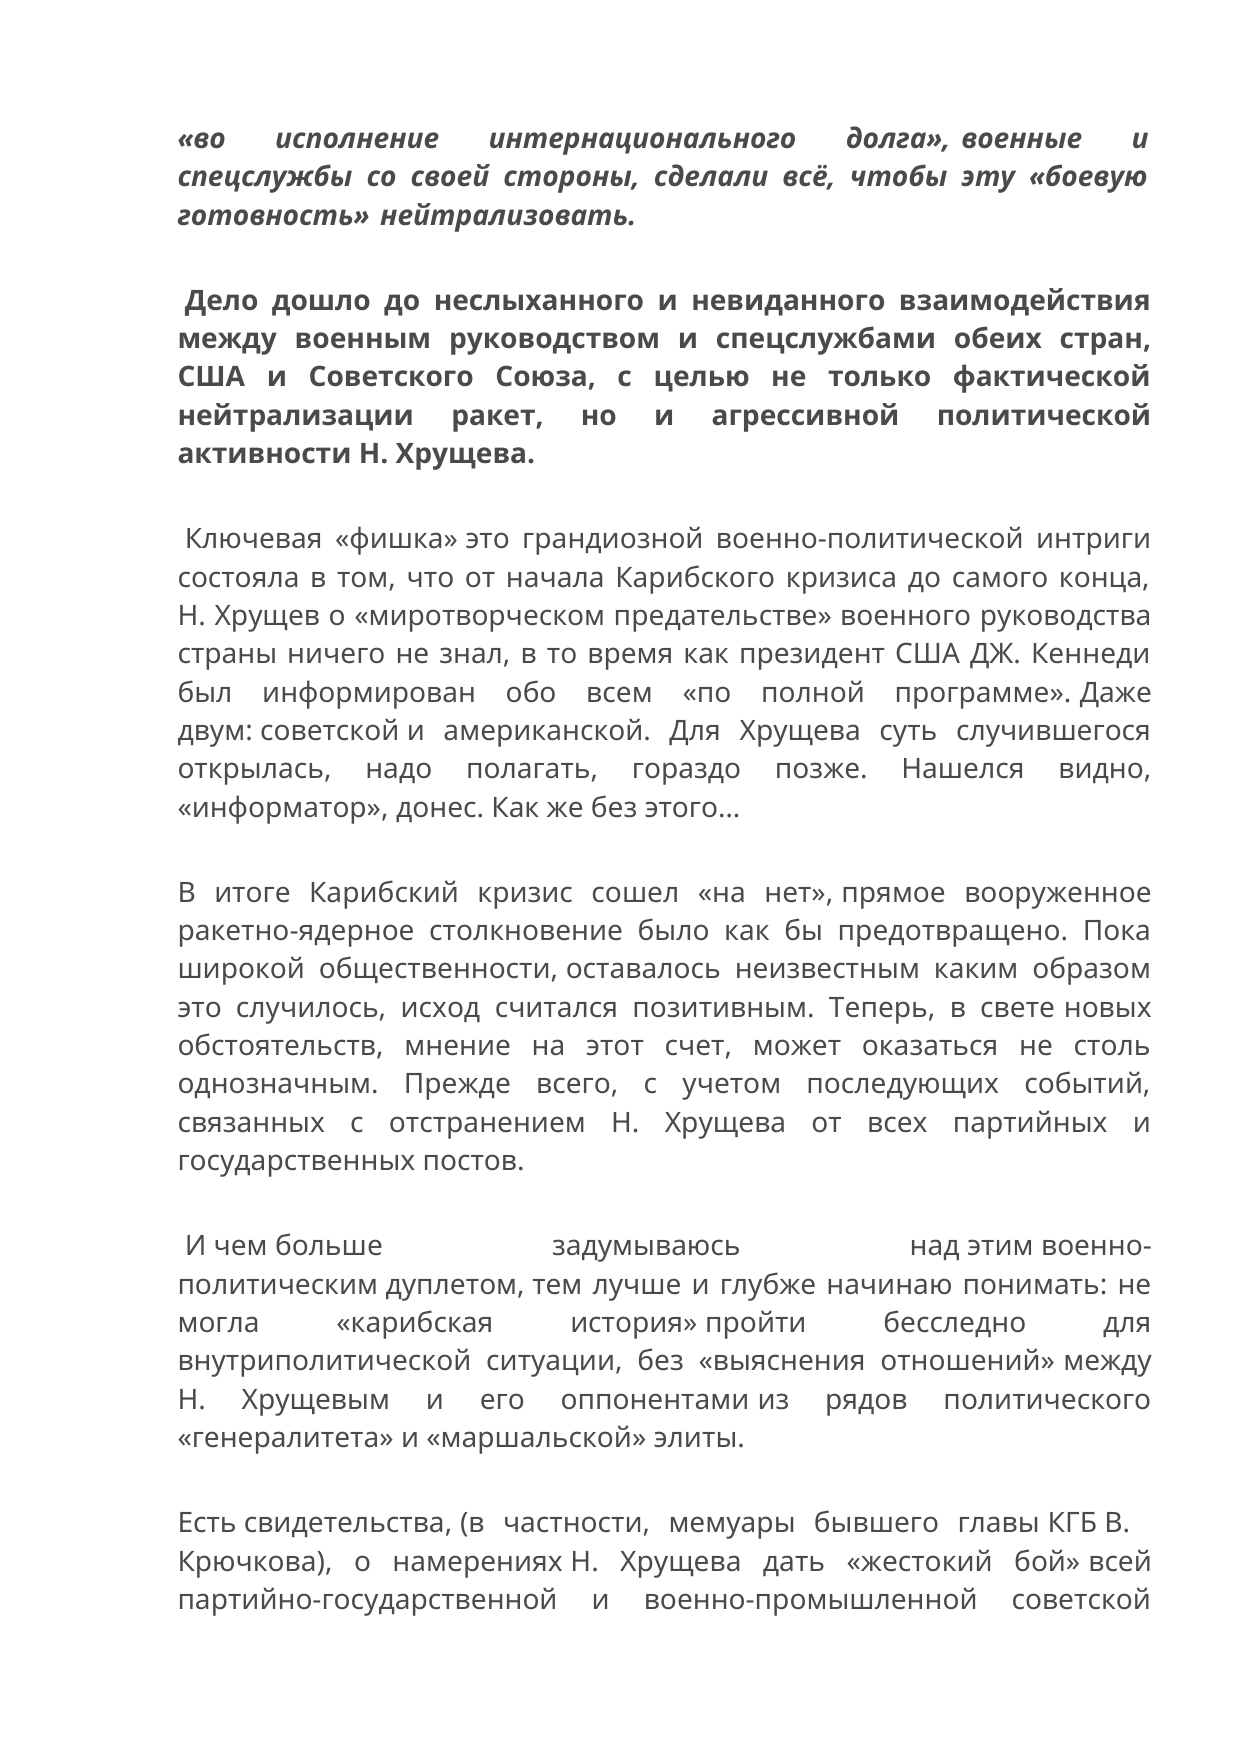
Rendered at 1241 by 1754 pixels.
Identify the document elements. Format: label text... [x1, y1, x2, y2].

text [177, 1502, 1152, 1617]
text И чем больше задумываюсь над этим военно-политическим дуплетом, тем лучше и глубже начинаю понимать: не могла «карибская история» пройти бесследно для внутриполитической ситуации, без «выяснения отношений» между Н. Хрущевым и его оппонентами из рядов политического «генералитета» и «маршальской» элиты. [177, 1226, 1152, 1456]
text Дело дошло до неслыханного и невиданного взаимодействия между военным руководством и спецслужбами обеих стран, США и Советского Союза, с целью не только фактической нейтрализации ракет, но и агрессивной политической активности Н. Хрущева. [177, 280, 1152, 472]
text В итоге Карибский кризис сошел «на нет», прямое вооруженное ракетно-ядерное столкновение было как бы предотвращено. Пока широкой общественности, оставалось неизвестным каким образом это случилось, исход считался позитивным. Теперь, в свете новых обстоятельств, мнение на этот счет, может оказаться не столь однозначным. Прежде всего, с учетом последующих событий, связанных с отстранением Н. Хрущева от всех партийных и государственных постов. [177, 872, 1152, 1179]
text Ключевая «фишка» это грандиозной военно-политической интриги состояла в том, что от начала Карибского кризиса до самого конца, Н. Хрущев о «миротворческом предательстве» военного руководства страны ничего не знал, в то время как президент США ДЖ. Кеннеди был информирован обо всем «по полной программе». Даже двум: советской и американской. Для Хрущева суть случившегося открылась, надо полагать, гораздо позже. Нашелся видно, «информатор», донес. Как же без этого… [177, 518, 1152, 825]
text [177, 118, 1152, 233]
